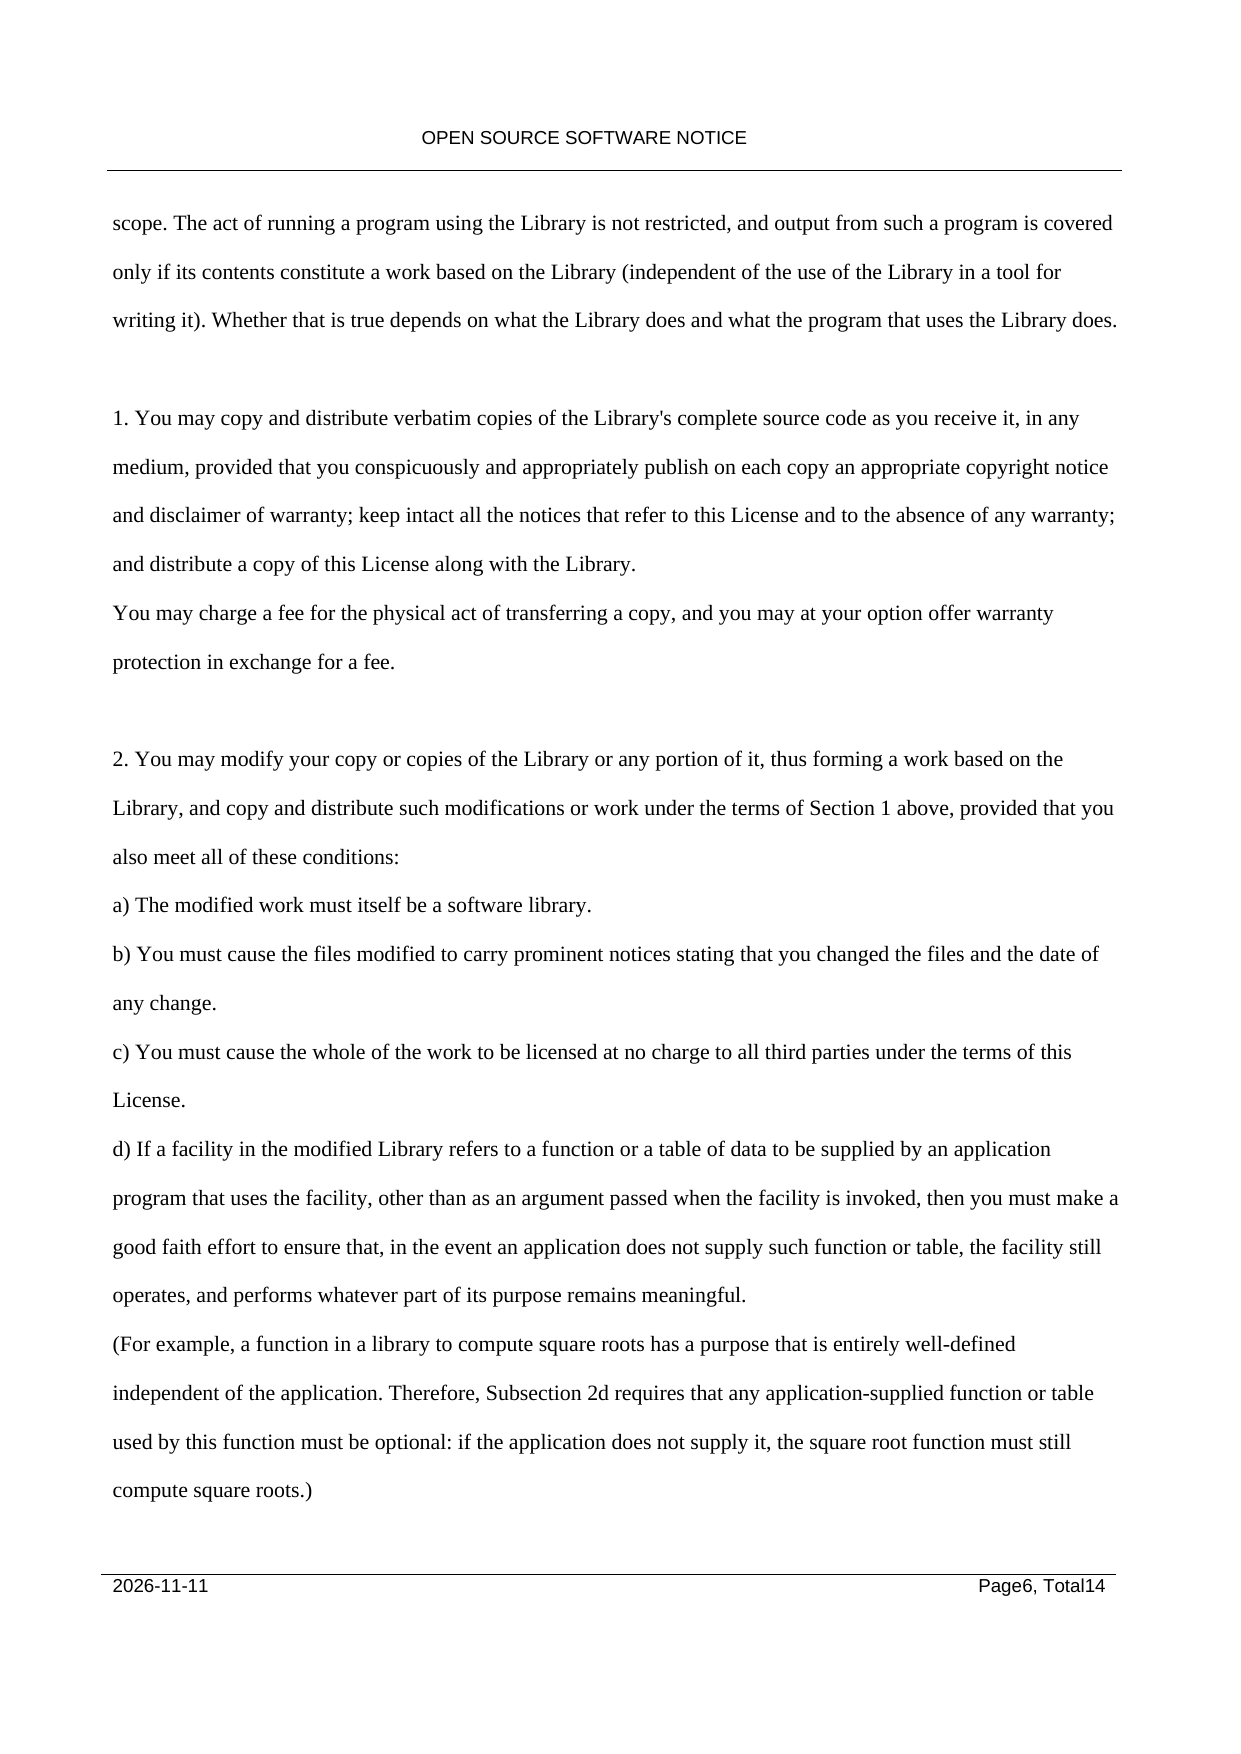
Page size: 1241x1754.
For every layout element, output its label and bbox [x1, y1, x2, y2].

text [112, 206, 1128, 1506]
